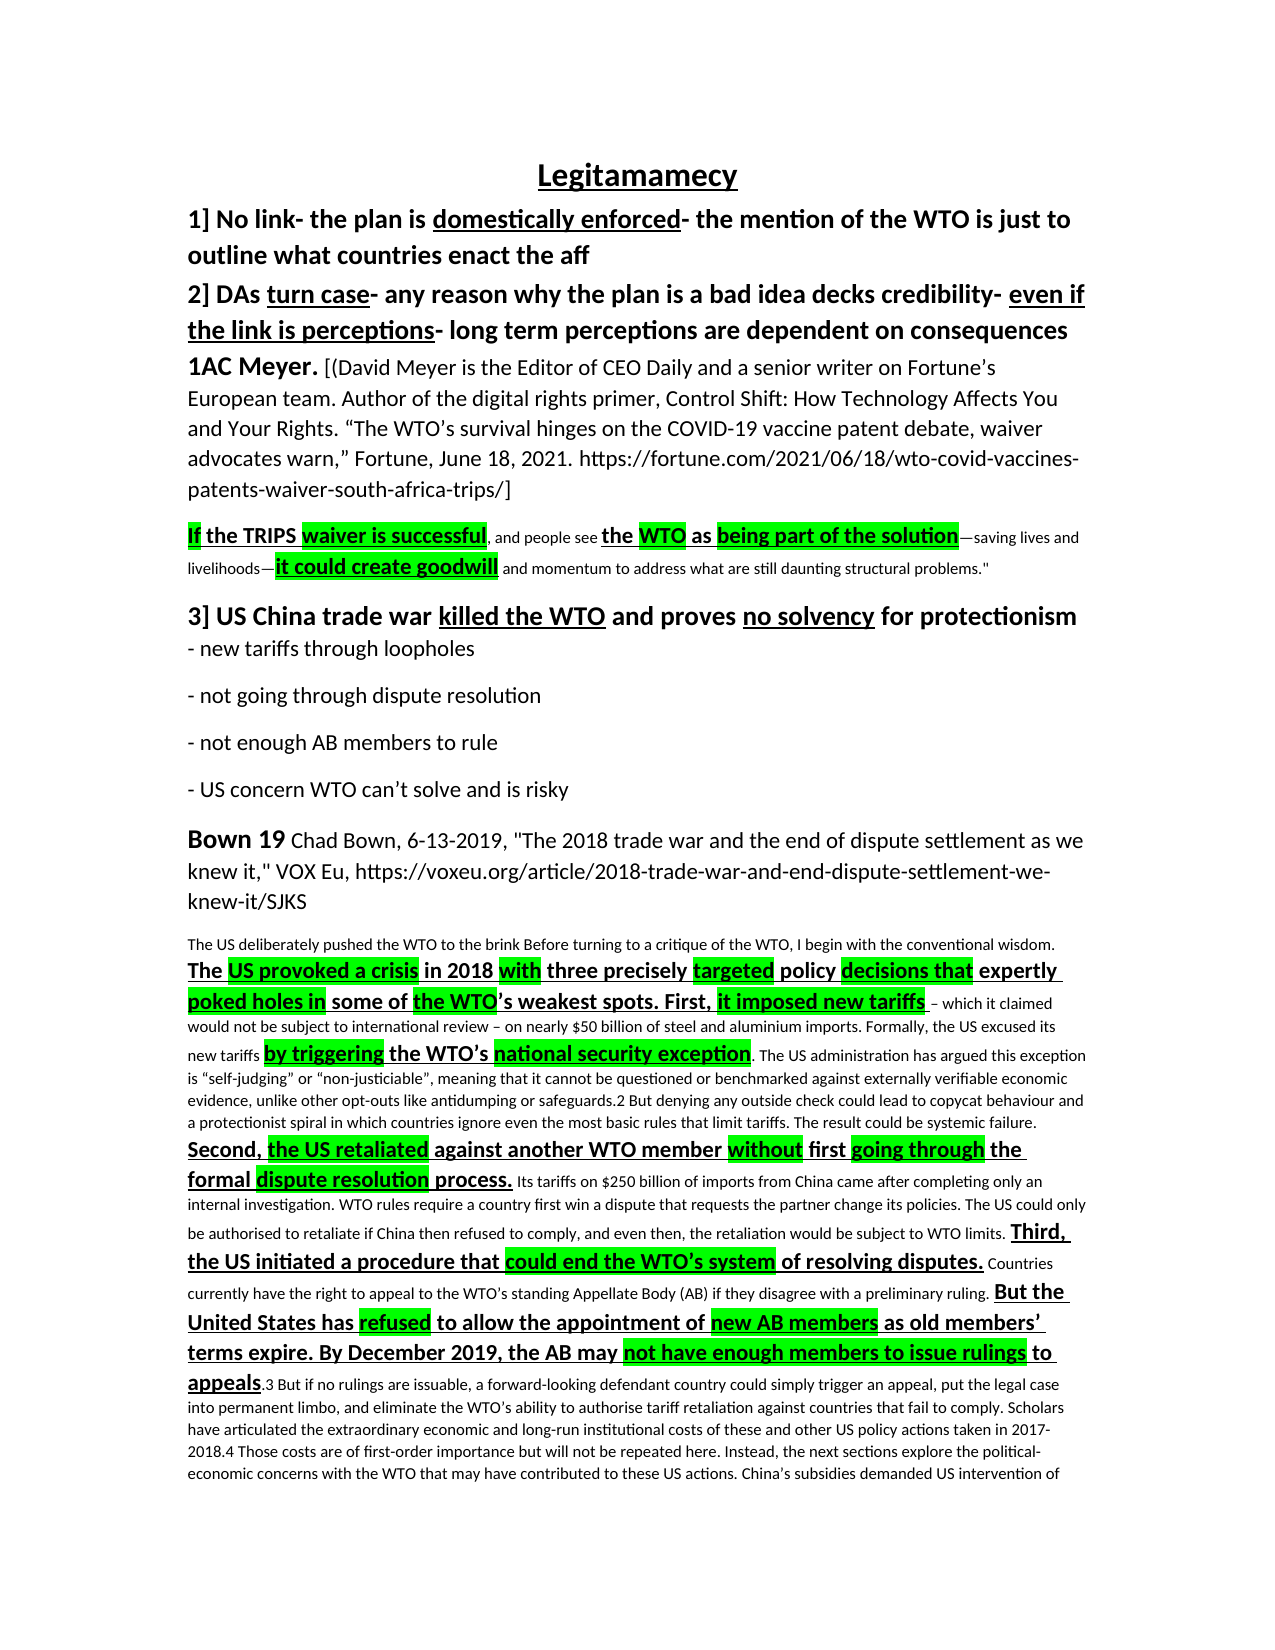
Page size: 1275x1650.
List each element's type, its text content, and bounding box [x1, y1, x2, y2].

subtitle Legitamamecy [187, 154, 1087, 195]
subtitle 3] US China trade war killed the WTO and proves no solvency for protectionism [187, 599, 1087, 632]
text - not enough AB members to rule [187, 728, 1087, 756]
text - not going through dispute resolution [187, 681, 1087, 709]
text 1AC Meyer. [(David Meyer is the Editor of CEO Daily and a senior writer on Fortune’s European team. Author of the digital rights primer, Control Shift: How Technology Affects You and Your Rights. “The WTO’s survival hinges on the COVID-19 vaccine patent debate, waiver advocates warn,” Fortune, June 18, 2021. https://fortune.com/2021/06/18/wto-covid-vaccines-patents-waiver-south-africa-trips/] [187, 349, 1087, 503]
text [187, 934, 1087, 1484]
text - US concern WTO can’t solve and is risky [187, 775, 1087, 803]
subtitle 1] No link- the plan is domestically enforced- the mention of the WTO is just to outline what countries enact the aff [187, 202, 1087, 271]
text Bown 19 Chad Bown, 6-13-2019, "The 2018 trade war and the end of dispute settlement as we knew it," VOX Eu, https://voxeu.org/article/2018-trade-war-and-end-dispute-settlement-we-knew-it/SJKS [187, 822, 1087, 915]
text If the TRIPS waiver is successful, and people see the WTO as being part of the solution—saving lives and livelihoods—it could create goodwill and momentum to address what are still daunting structural problems." [187, 522, 1087, 580]
text - new tariffs through loopholes [187, 634, 1087, 662]
subtitle 2] DAs turn case- any reason why the plan is a bad idea decks credibility- even if the link is perceptions- long term perceptions are dependent on consequences [187, 278, 1087, 346]
